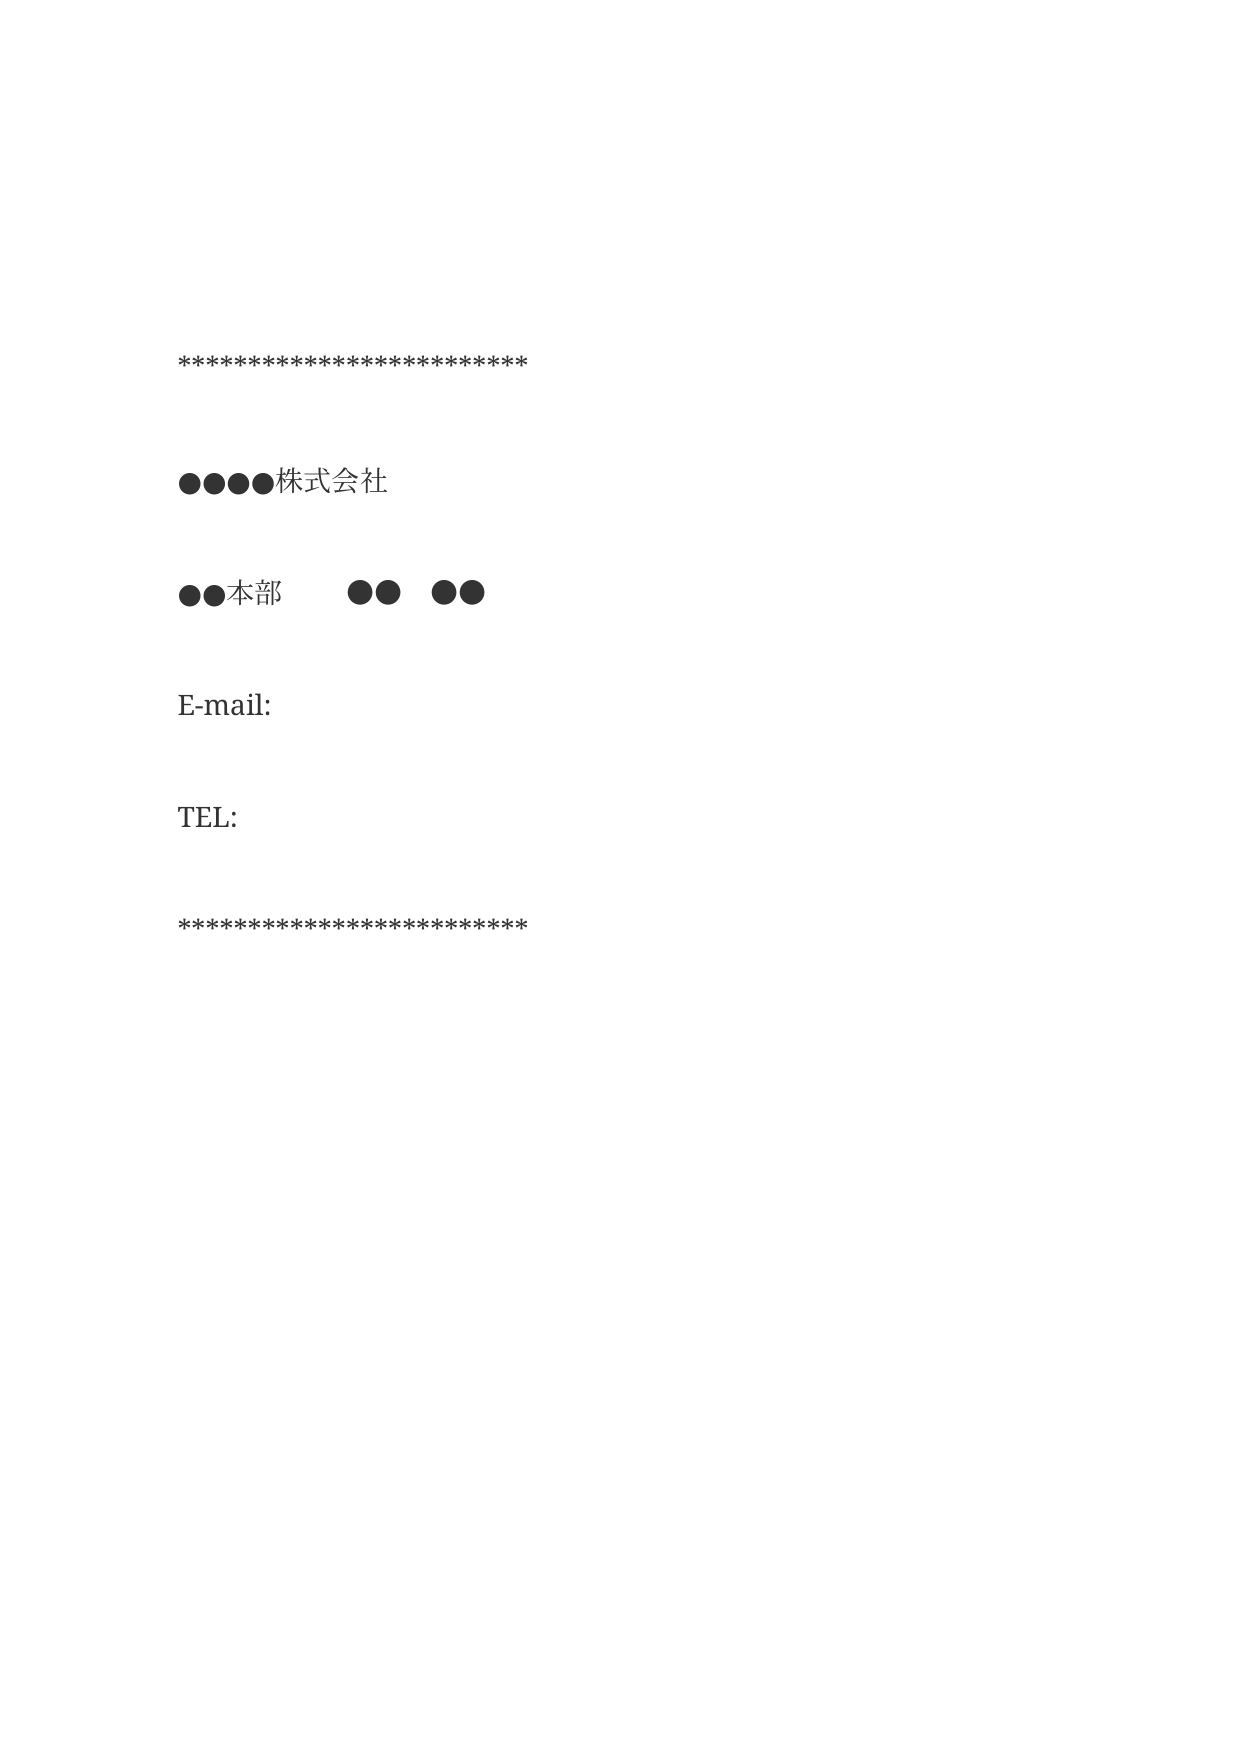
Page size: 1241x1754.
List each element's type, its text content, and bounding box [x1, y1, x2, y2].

text ************************* ●●●●株式会社 ●●本部 ●● ●● E-mail: TEL: ************************* [177, 217, 1063, 967]
